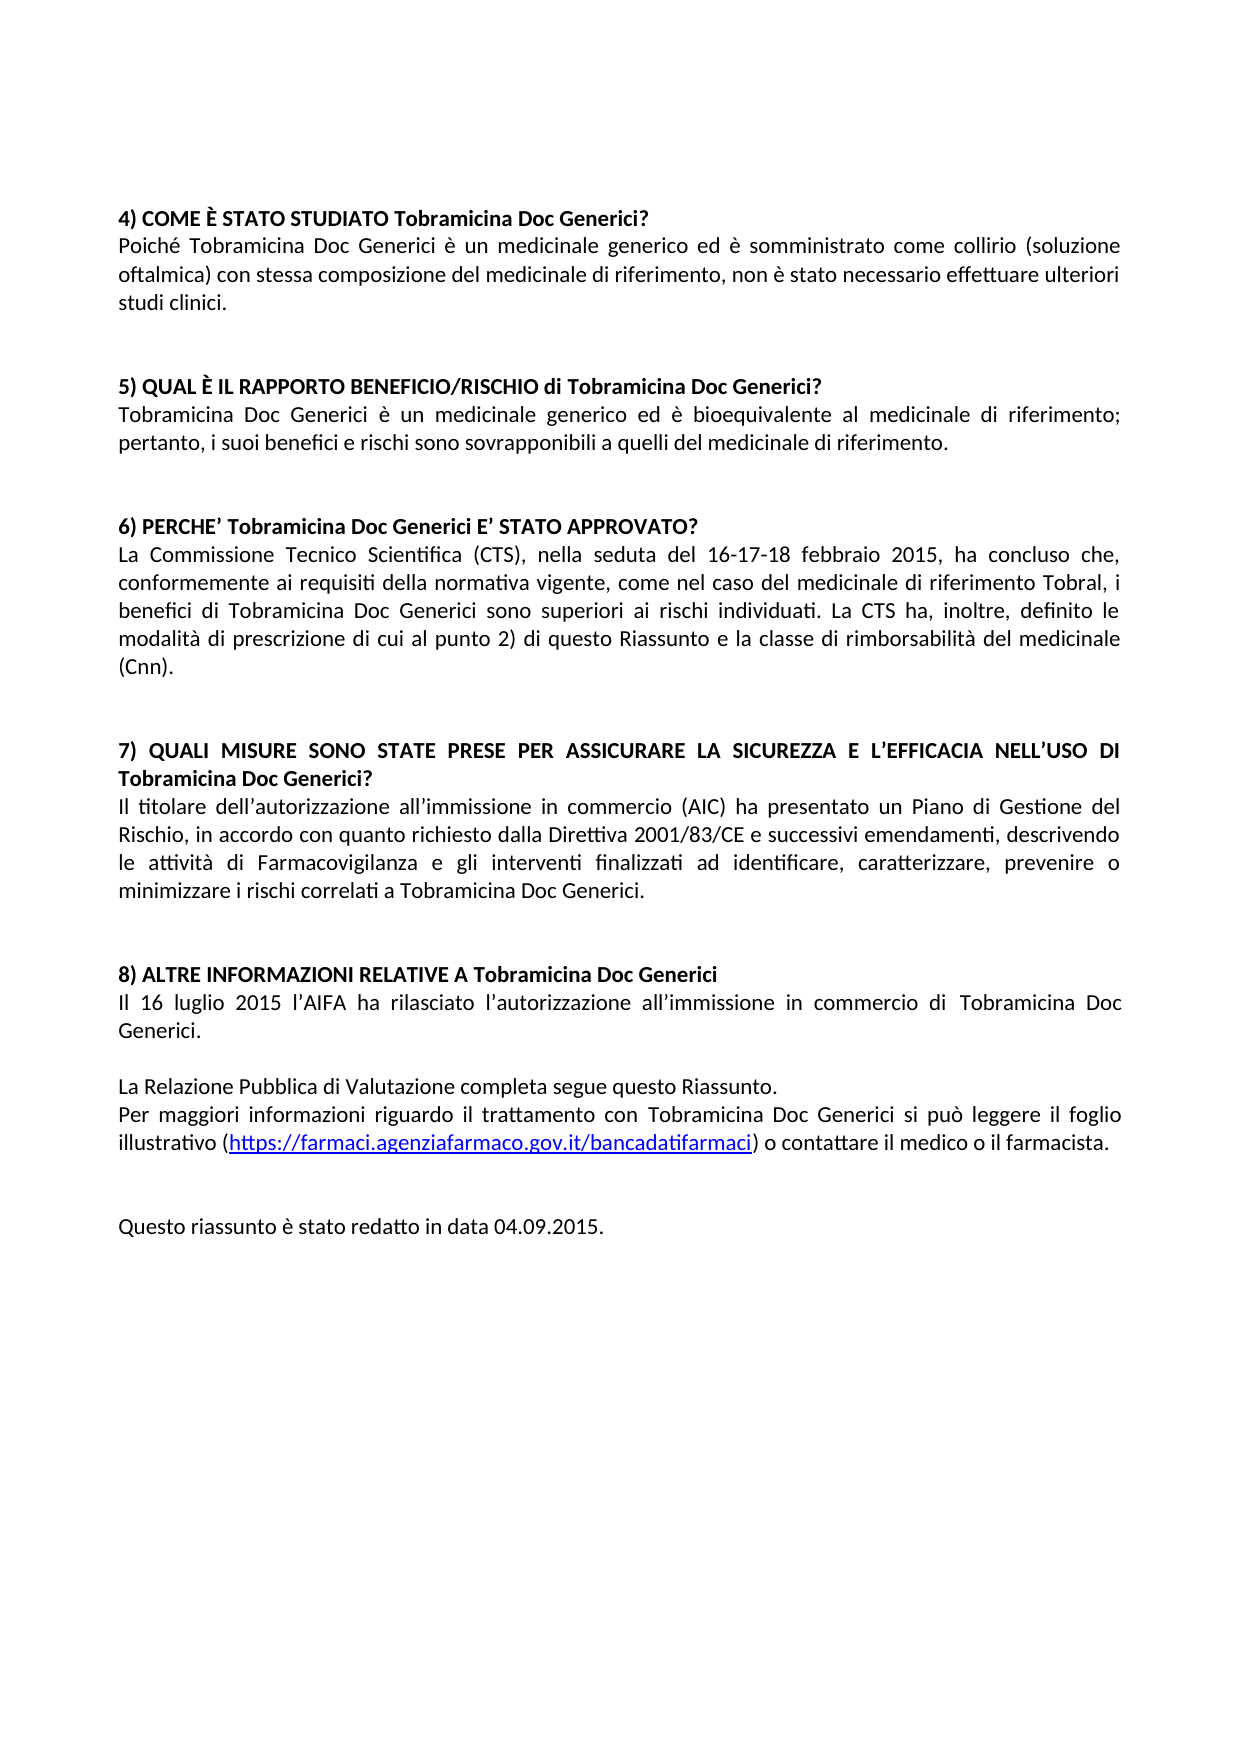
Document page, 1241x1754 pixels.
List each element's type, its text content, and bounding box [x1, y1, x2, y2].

text 4) COME È STATO STUDIATO Tobramicina Doc Generici? [118, 204, 1122, 232]
text Per maggiori informazioni riguardo il trattamento con Tobramicina Doc Generici si può leggere il foglio illustrativo (https://farmaci.agenziafarmaco.gov.it/bancadatifarmaci) o contattare il medico o il farmacista. [118, 1100, 1122, 1156]
text Tobramicina Doc Generici è un medicinale generico ed è bioequivalente al medicinale di riferimento; pertanto, i suoi benefici e rischi sono sovrapponibili a quelli del medicinale di riferimento. [118, 400, 1122, 456]
text 8) ALTRE INFORMAZIONI RELATIVE A Tobramicina Doc Generici [118, 960, 1122, 988]
text 5) QUAL È IL RAPPORTO BENEFICIO/RISCHIO di Tobramicina Doc Generici? [118, 372, 1122, 400]
text 7) QUALI MISURE SONO STATE PRESE PER ASSICURARE LA SICUREZZA E L’EFFICACIA NELL’USO DI Tobramicina Doc Generici? [118, 736, 1122, 792]
text La Commissione Tecnico Scientifica (CTS), nella seduta del 16-17-18 febbraio 2015, ha concluso che, conformemente ai requisiti della normativa vigente, come nel caso del medicinale di riferimento Tobral, i benefici di Tobramicina Doc Generici sono superiori ai rischi individuati. La CTS ha, inoltre, definito le modalità di prescrizione di cui al punto 2) di questo Riassunto e la classe di rimborsabilità del medicinale (Cnn). [118, 540, 1122, 680]
text Poiché Tobramicina Doc Generici è un medicinale generico ed è somministrato come collirio (soluzione oftalmica) con stessa composizione del medicinale di riferimento, non è stato necessario effettuare ulteriori studi clinici. [118, 232, 1122, 316]
text 6) PERCHE’ Tobramicina Doc Generici E’ STATO APPROVATO? [118, 512, 1122, 540]
text Questo riassunto è stato redatto in data 04.09.2015. [118, 1212, 1122, 1240]
text Il 16 luglio 2015 l’AIFA ha rilasciato l’autorizzazione all’immissione in commercio di Tobramicina Doc Generici. [118, 988, 1122, 1044]
text La Relazione Pubblica di Valutazione completa segue questo Riassunto. [118, 1072, 1122, 1100]
text Il titolare dell’autorizzazione all’immissione in commercio (AIC) ha presentato un Piano di Gestione del Rischio, in accordo con quanto richiesto dalla Direttiva 2001/83/CE e successivi emendamenti, descrivendo le attività di Farmacovigilanza e gli interventi finalizzati ad identificare, caratterizzare, prevenire o minimizzare i rischi correlati a Tobramicina Doc Generici. [118, 792, 1122, 904]
